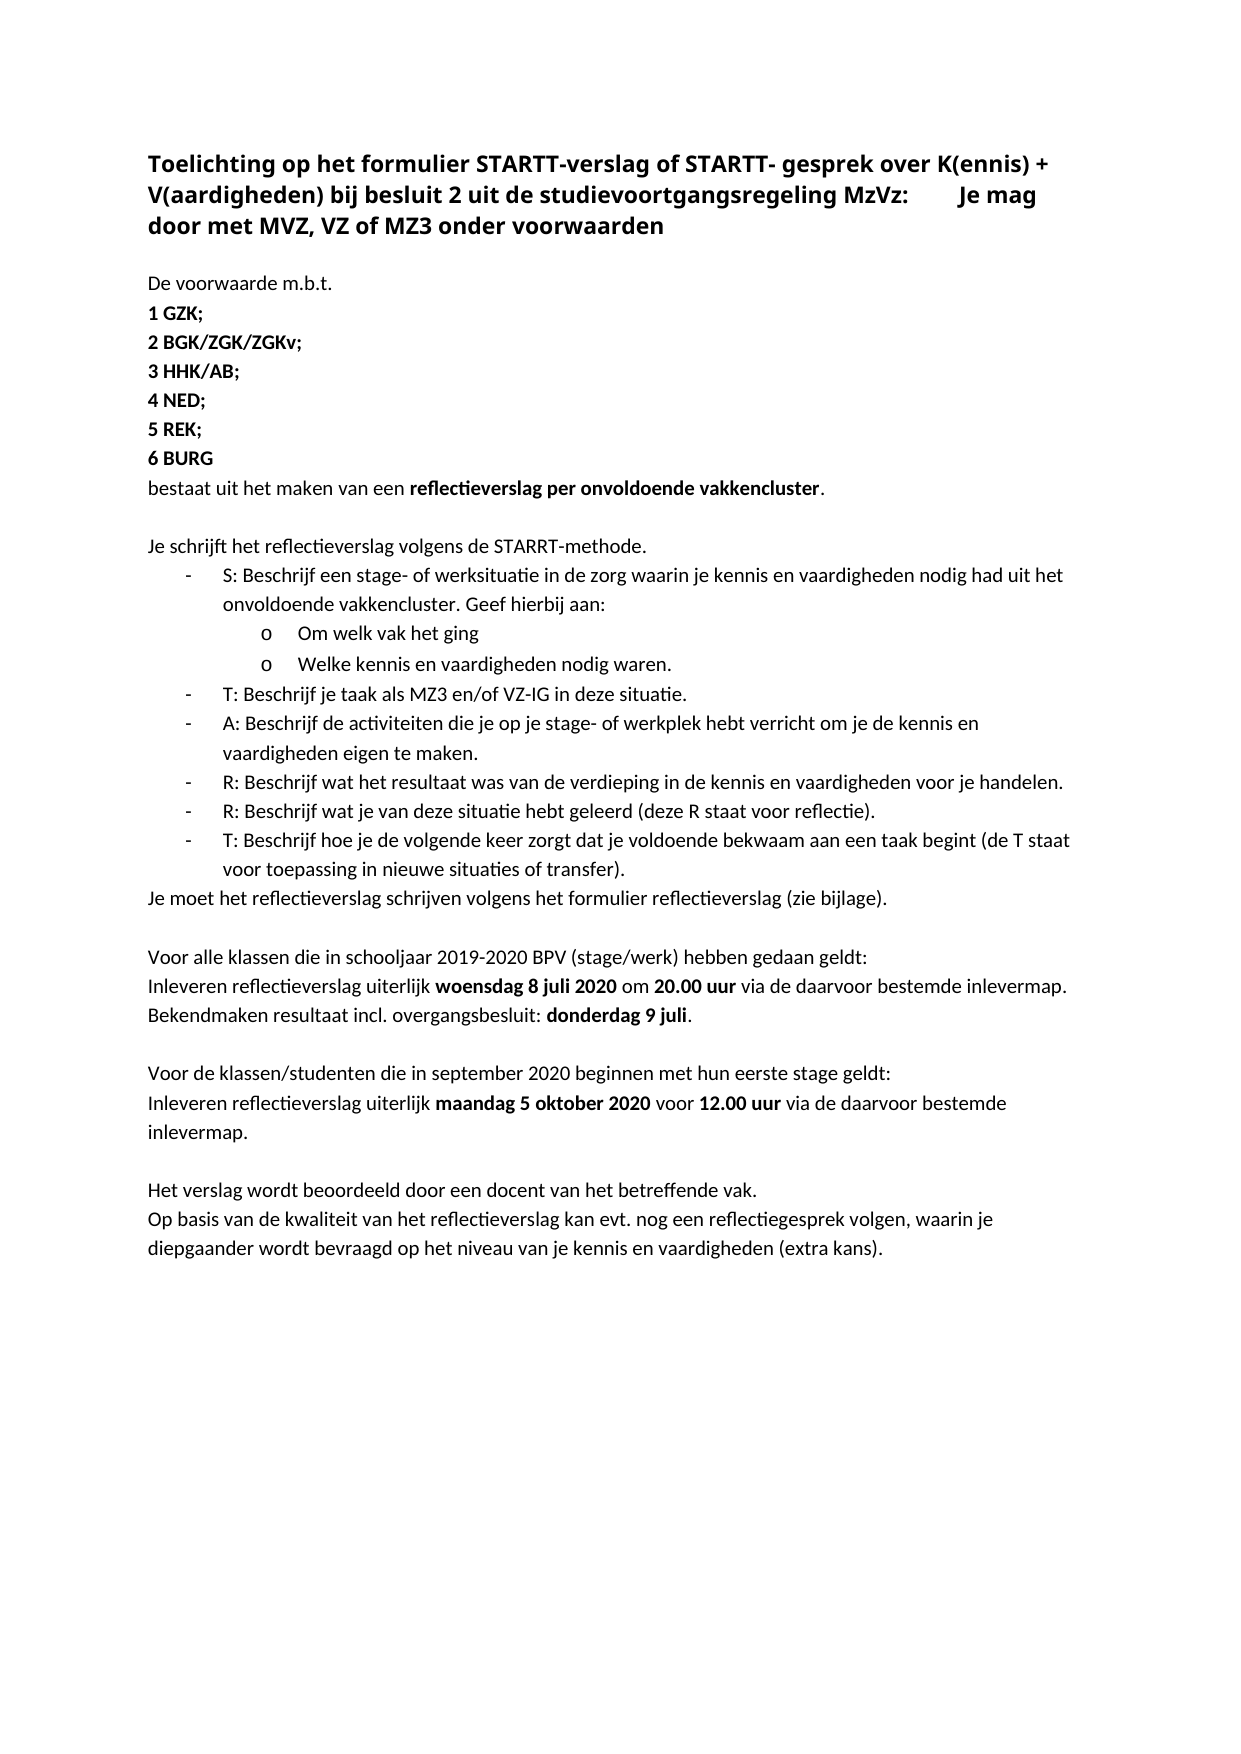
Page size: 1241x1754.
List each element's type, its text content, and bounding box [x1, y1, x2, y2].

text Voor de klassen/studenten die in september 2020 beginnen met hun eerste stage geldt: [148, 1061, 1093, 1086]
list Om welk vak het ging [260, 621, 1093, 647]
text Bekendmaken resultaat incl. overgangsbesluit: donderdag 9 juli. [148, 1002, 1093, 1028]
text Inleveren reflectieverslag uiterlijk maandag 5 oktober 2020 voor 12.00 uur via de daarvoor bestemde inlevermap. [148, 1090, 1093, 1144]
text 5 REK; [148, 416, 1093, 442]
text bestaat uit het maken van een reflectieverslag per onvoldoende vakkencluster. [148, 475, 1093, 500]
list S: Beschrijf een stage- of werksituatie in de zorg waarin je kennis en vaardigheden nodig had uit het onvoldoende vakkencluster. Geef hierbij aan: [185, 562, 1093, 617]
list R: Beschrijf wat je van deze situatie hebt geleerd (deze R staat voor reflectie). [185, 798, 1093, 823]
text Je schrijft het reflectieverslag volgens de STARRT-methode. [148, 533, 1093, 558]
list Welke kennis en vaardigheden nodig waren. [260, 651, 1093, 677]
text 2 BGK/ZGK/ZGKv; [148, 329, 1093, 354]
list T: Beschrijf je taak als MZ3 en/of VZ-IG in deze situatie. [185, 681, 1093, 707]
text Het verslag wordt beoordeeld door een docent van het betreffende vak. [148, 1177, 1093, 1203]
list R: Beschrijf wat het resultaat was van de verdieping in de kennis en vaardigheden voor je handelen. [185, 769, 1093, 794]
text 4 NED; [148, 387, 1093, 413]
text Je moet het reflectieverslag schrijven volgens het formulier reflectieverslag (zie bijlage). [148, 886, 1093, 911]
text Inleveren reflectieverslag uiterlijk woensdag 8 juli 2020 om 20.00 uur via de daarvoor bestemde inlevermap. [148, 973, 1093, 998]
text Op basis van de kwaliteit van het reflectieverslag kan evt. nog een reflectiegesprek volgen, waarin je diepgaander wordt bevraagd op het niveau van je kennis en vaardigheden (extra kans). [148, 1206, 1093, 1261]
list A: Beschrijf de activiteiten die je op je stage- of werkplek hebt verricht om je de kennis en vaardigheden eigen te maken. [185, 711, 1093, 765]
list T: Beschrijf hoe je de volgende keer zorgt dat je voldoende bekwaam aan een taak begint (de T staat voor toepassing in nieuwe situaties of transfer). [185, 827, 1093, 882]
subtitle Toelichting op het formulier STARTT-verslag of STARTT- gesprek over K(ennis) + V(aardigheden) bij besluit 2 uit de studievoortgangsregeling MzVz: Je mag door met MVZ, VZ of MZ3 onder voorwaarden [148, 148, 1093, 241]
text 6 BURG [148, 446, 1093, 471]
text De voorwaarde m.b.t. [148, 271, 1093, 296]
text 3 HHK/AB; [148, 358, 1093, 383]
text Voor alle klassen die in schooljaar 2019-2020 BPV (stage/werk) hebben gedaan geldt: [148, 944, 1093, 969]
text 1 GZK; [148, 300, 1093, 325]
